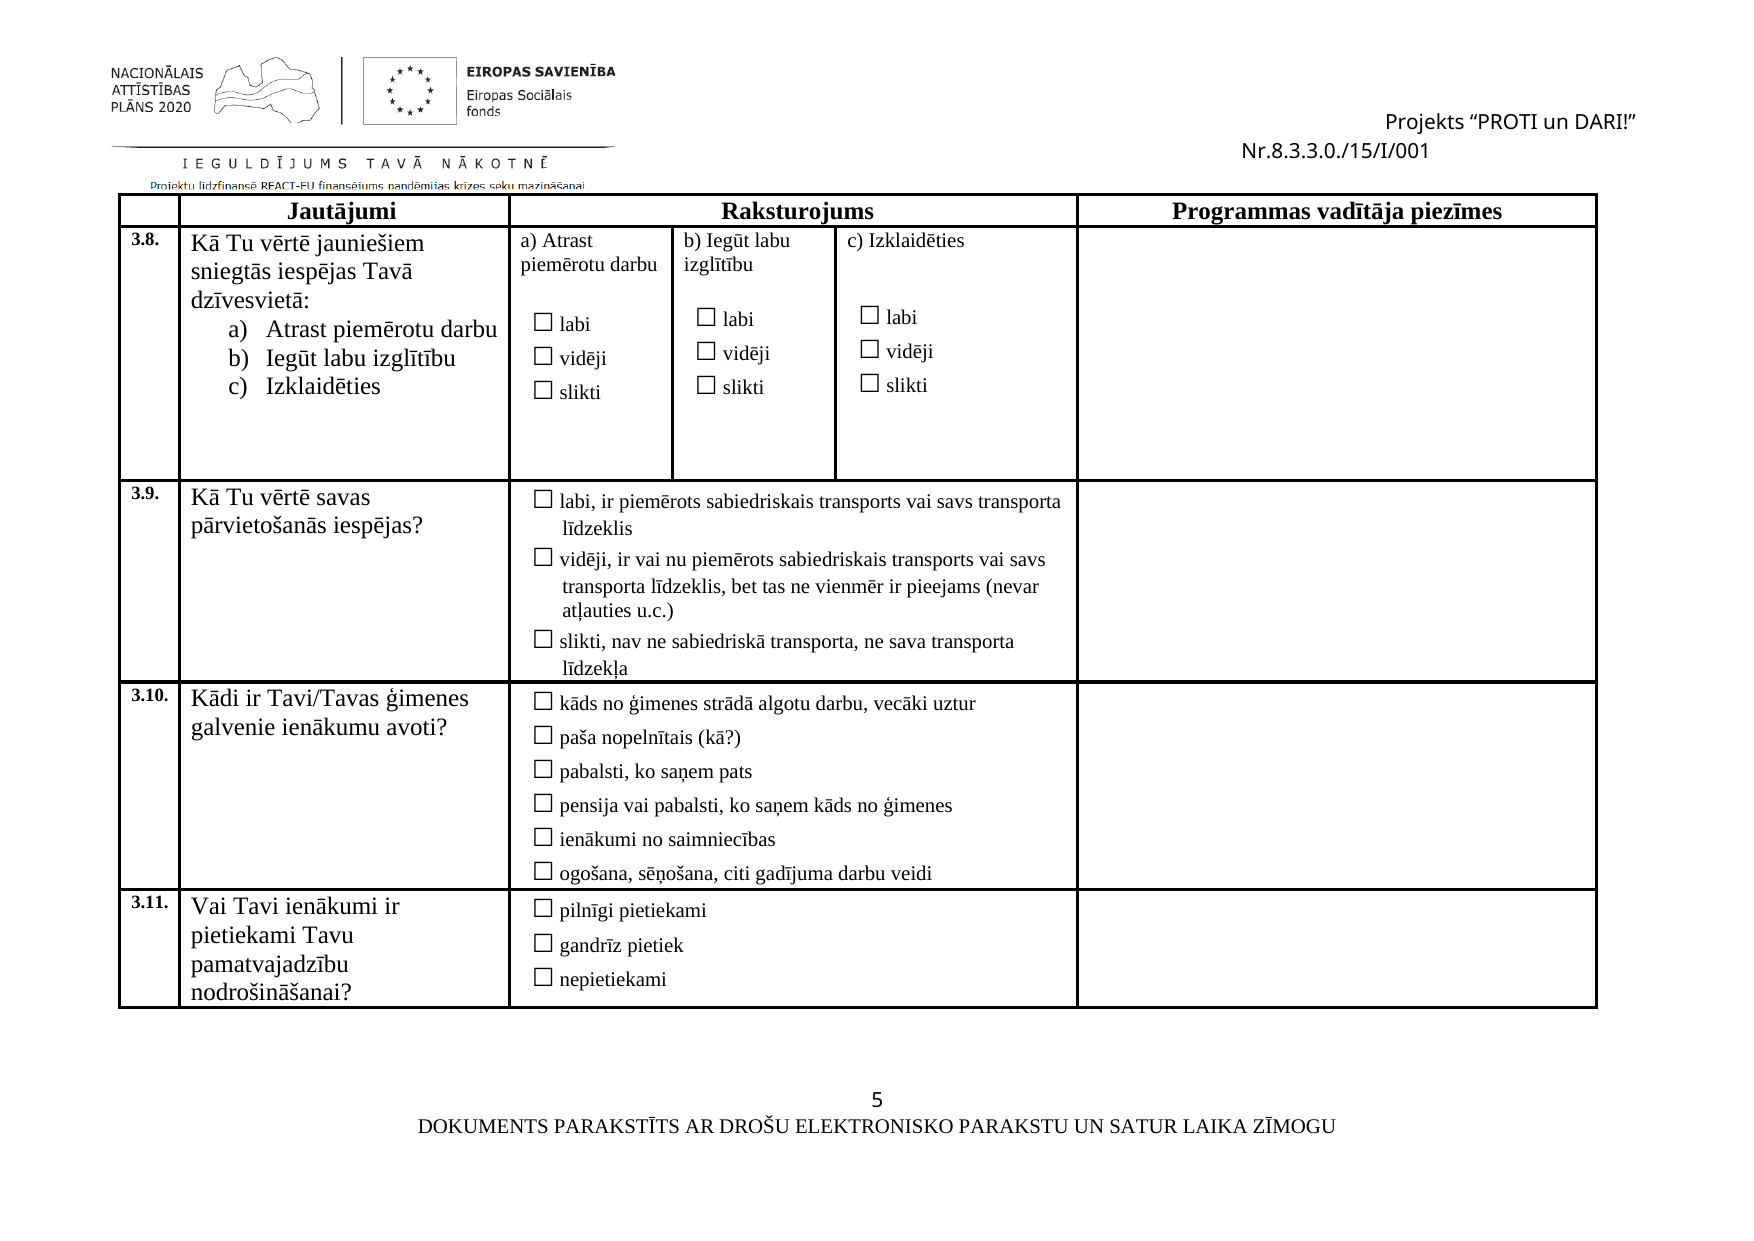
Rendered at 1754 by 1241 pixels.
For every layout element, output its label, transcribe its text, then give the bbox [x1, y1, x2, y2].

table_cell b) Iegūt labu izglītību [674, 228, 834, 479]
table_cell [511, 684, 1076, 888]
table_cell [1079, 482, 1595, 680]
table_cell Kādi ir Tavi/Tavas ģimenes galvenie ienākumu avoti? [181, 684, 508, 888]
table_cell Kā Tu vērtē jauniešiem sniegtās iespējas Tavā dzīvesvietā: Atrast piemērotu darbu Iegūt labu izglītību Izklaidēties [181, 228, 508, 479]
table_cell Kā Tu vērtē savas pārvietošanās iespējas? [181, 482, 508, 680]
table_header Raksturojums [511, 196, 1076, 224]
table_cell [511, 482, 1076, 680]
table_cell Vai Tavi ienākumi ir pietiekami Tavu pamatvajadzību nodrošināšanai? [181, 891, 508, 1006]
table_cell 3.11. [121, 891, 178, 1006]
table_cell 3.9. [121, 482, 178, 680]
table_header Programmas vadītāja piezīmes [1079, 196, 1595, 224]
table_cell c) Izklaidēties [837, 228, 1076, 479]
table_header Jautājumi [181, 196, 508, 224]
table_cell [1079, 684, 1595, 888]
table_cell 3.8. [121, 228, 178, 479]
table_cell [511, 891, 1076, 1006]
table_cell [1079, 228, 1595, 479]
table_cell 3.10. [121, 684, 178, 888]
table_cell a) Atrast piemērotu darbu [511, 228, 671, 479]
table_header [121, 196, 178, 224]
table_cell [1079, 891, 1595, 1006]
